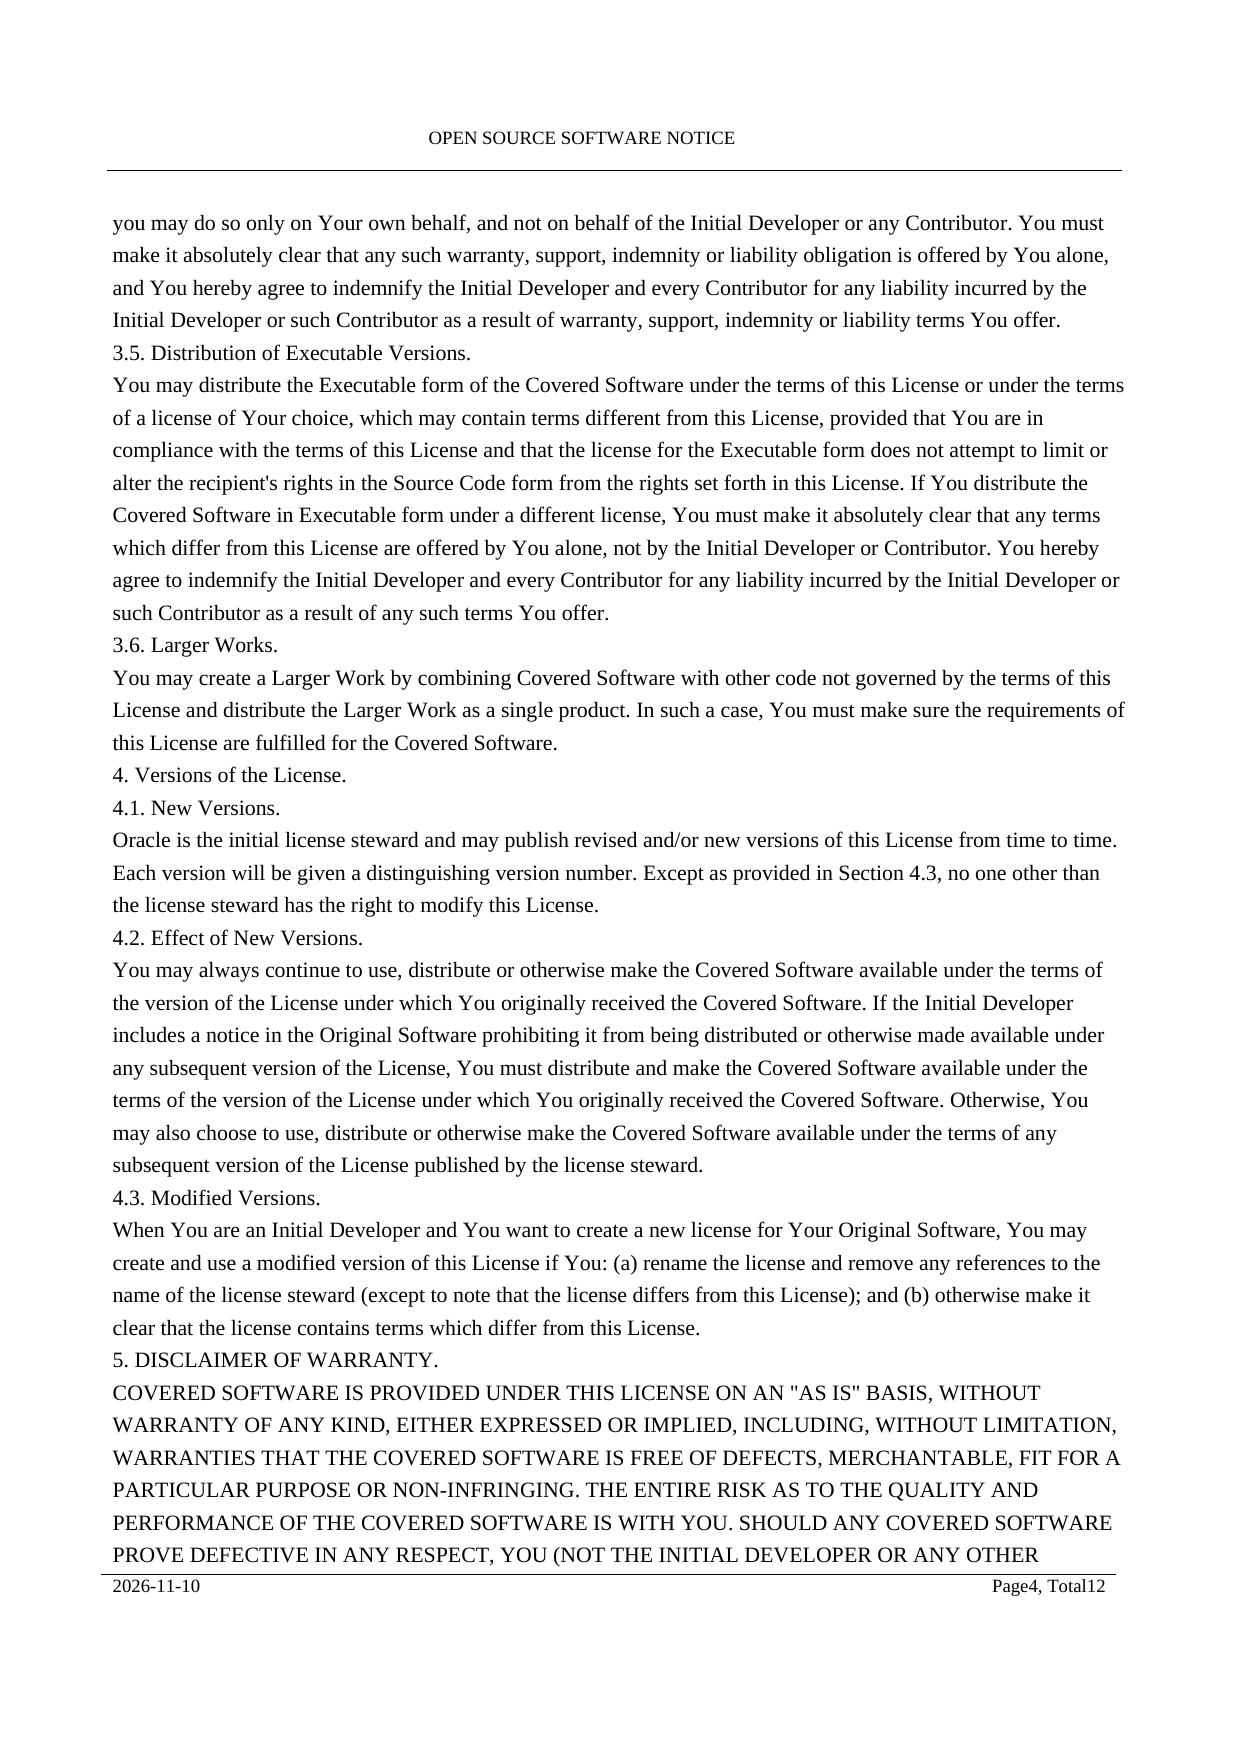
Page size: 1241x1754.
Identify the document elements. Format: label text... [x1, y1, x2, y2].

text 4.1. New Versions. [112, 791, 1128, 824]
text 4. Versions of the License. [112, 759, 1128, 791]
text 3.5. Distribution of Executable Versions. [112, 336, 1128, 369]
text You may always continue to use, distribute or otherwise make the Covered Software available under the terms of the version of the License under which You originally received the Covered Software. If the Initial Developer includes a notice in the Original Software prohibiting it from being distributed or otherwise made available under any subsequent version of the License, You must distribute and make the Covered Software available under the terms of the version of the License under which You originally received the Covered Software. Otherwise, You may also choose to use, distribute or otherwise make the Covered Software available under the terms of any subsequent version of the License published by the license steward. [112, 954, 1128, 1181]
text 4.2. Effect of New Versions. [112, 921, 1128, 954]
text You may distribute the Executable form of the Covered Software under the terms of this License or under the terms of a license of Your choice, which may contain terms different from this License, provided that You are in compliance with the terms of this License and that the license for the Executable form does not attempt to limit or alter the recipient's rights in the Source Code form from the rights set forth in this License. If You distribute the Covered Software in Executable form under a different license, You must make it absolutely clear that any terms which differ from this License are offered by You alone, not by the Initial Developer or Contributor. You hereby agree to indemnify the Initial Developer and every Contributor for any liability incurred by the Initial Developer or such Contributor as a result of any such terms You offer. [112, 369, 1128, 629]
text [112, 206, 1128, 336]
text Oracle is the initial license steward and may publish revised and/or new versions of this License from time to time. Each version will be given a distinguishing version number. Except as provided in Section 4.3, no one other than the license steward has the right to modify this License. [112, 824, 1128, 921]
text 4.3. Modified Versions. [112, 1181, 1128, 1214]
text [112, 1376, 1128, 1571]
text You may create a Larger Work by combining Covered Software with other code not governed by the terms of this License and distribute the Larger Work as a single product. In such a case, You must make sure the requirements of this License are fulfilled for the Covered Software. [112, 661, 1128, 759]
text 5. DISCLAIMER OF WARRANTY. [112, 1344, 1128, 1376]
text When You are an Initial Developer and You want to create a new license for Your Original Software, You may create and use a modified version of this License if You: (a) rename the license and remove any references to the name of the license steward (except to note that the license differs from this License); and (b) otherwise make it clear that the license contains terms which differ from this License. [112, 1214, 1128, 1344]
text 3.6. Larger Works. [112, 629, 1128, 661]
